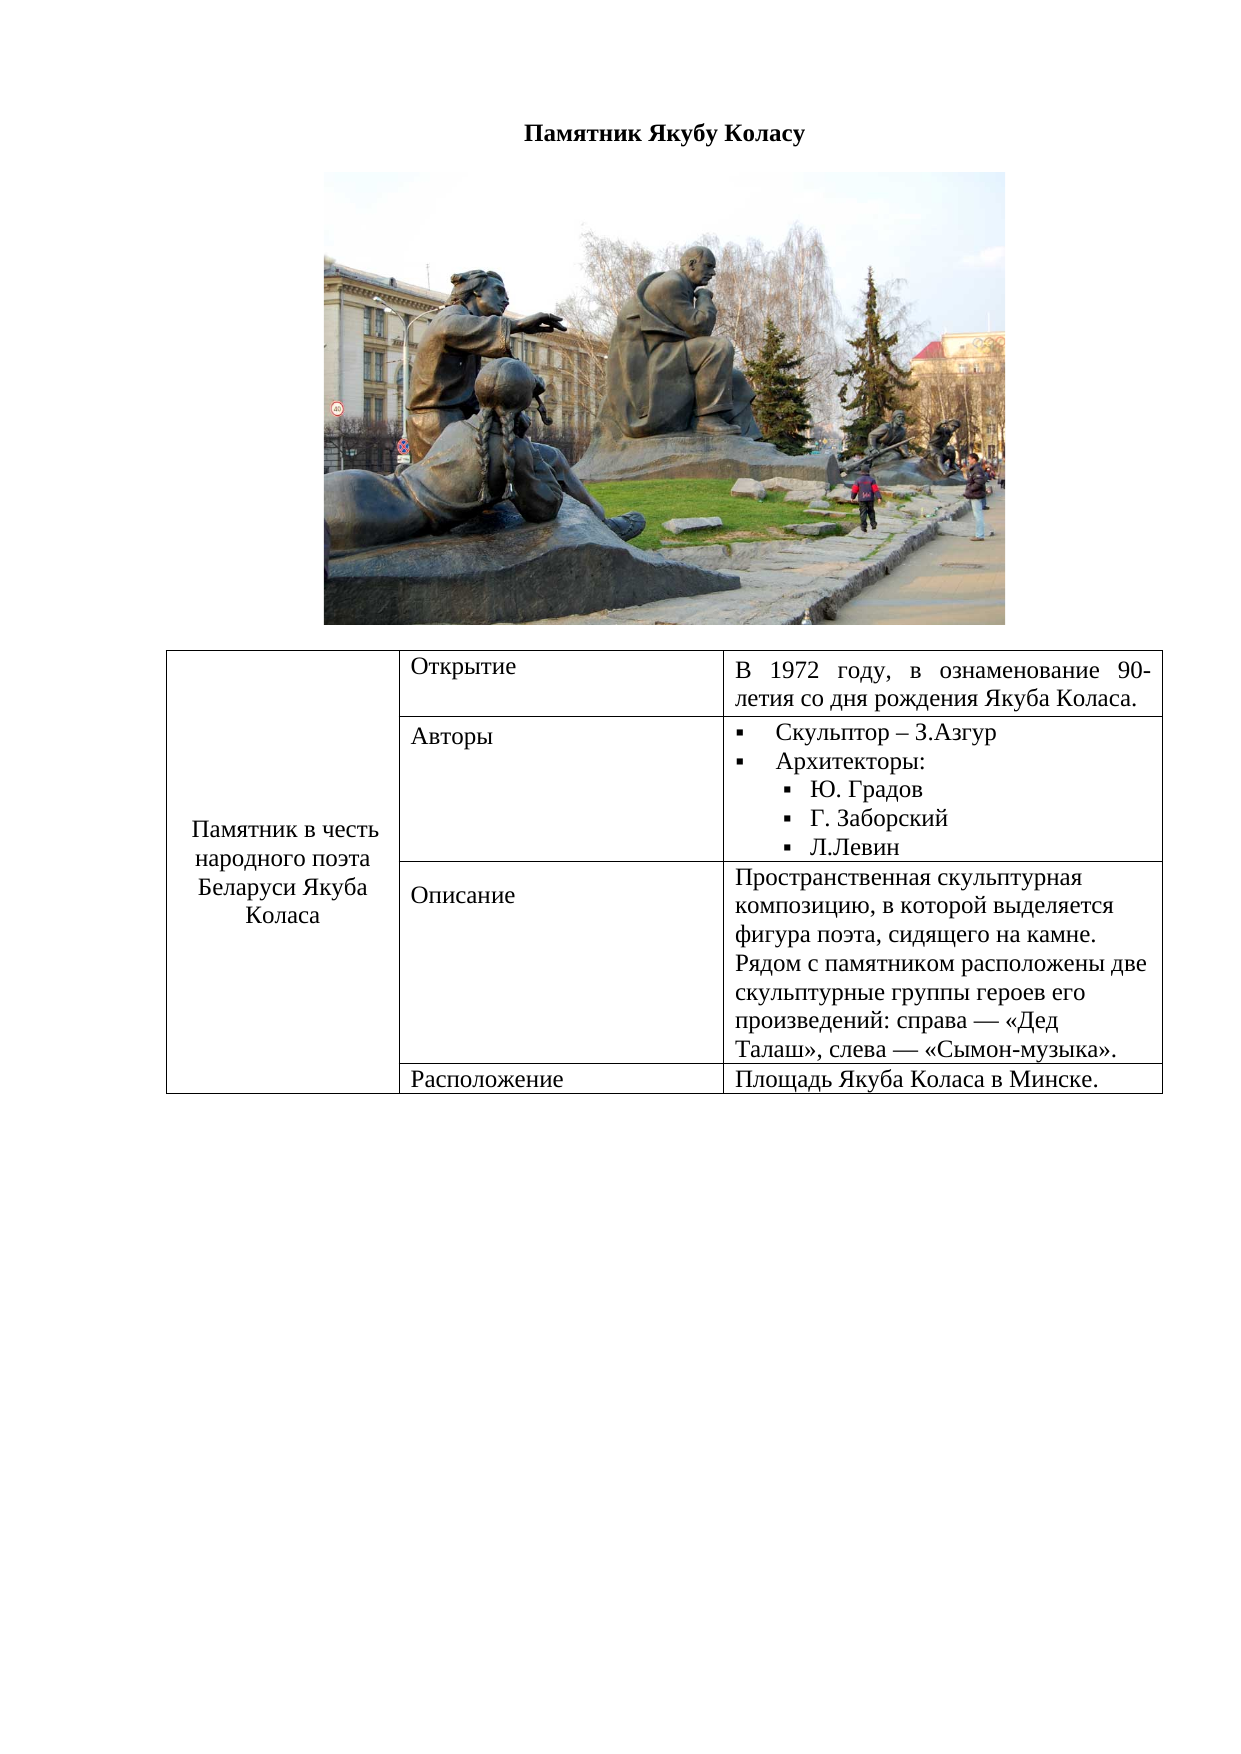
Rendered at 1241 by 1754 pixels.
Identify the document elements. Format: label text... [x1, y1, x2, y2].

table_cell Описание [400, 862, 723, 1063]
table_cell Расположение [400, 1064, 723, 1093]
table_header В 1972 году, в ознаменование 90-летия со дня рождения Якуба Коласа. [724, 651, 1162, 716]
picture [323, 172, 1005, 625]
table_cell Скульптор – З.Азгур Архитекторы: Ю. Градов Г. Заборский Л.Левин [724, 717, 1162, 861]
table_cell Авторы [400, 717, 723, 861]
table_header Открытие [400, 651, 723, 716]
text Памятник Якубу Коласу [177, 118, 1152, 147]
table_cell Площадь Якуба Коласа в Минске. [724, 1064, 1162, 1093]
table_cell Пространственная скульптурная композицию, в которой выделяется фигура поэта, сидящего на камне. Рядом с памятником расположены две скульптурные группы героев его произведений: справа — «Дед Талаш», слева — «Сымон-музыка». [724, 862, 1162, 1063]
table_header Памятник в честь народного поэта Беларуси Якуба Коласа [167, 651, 399, 1093]
